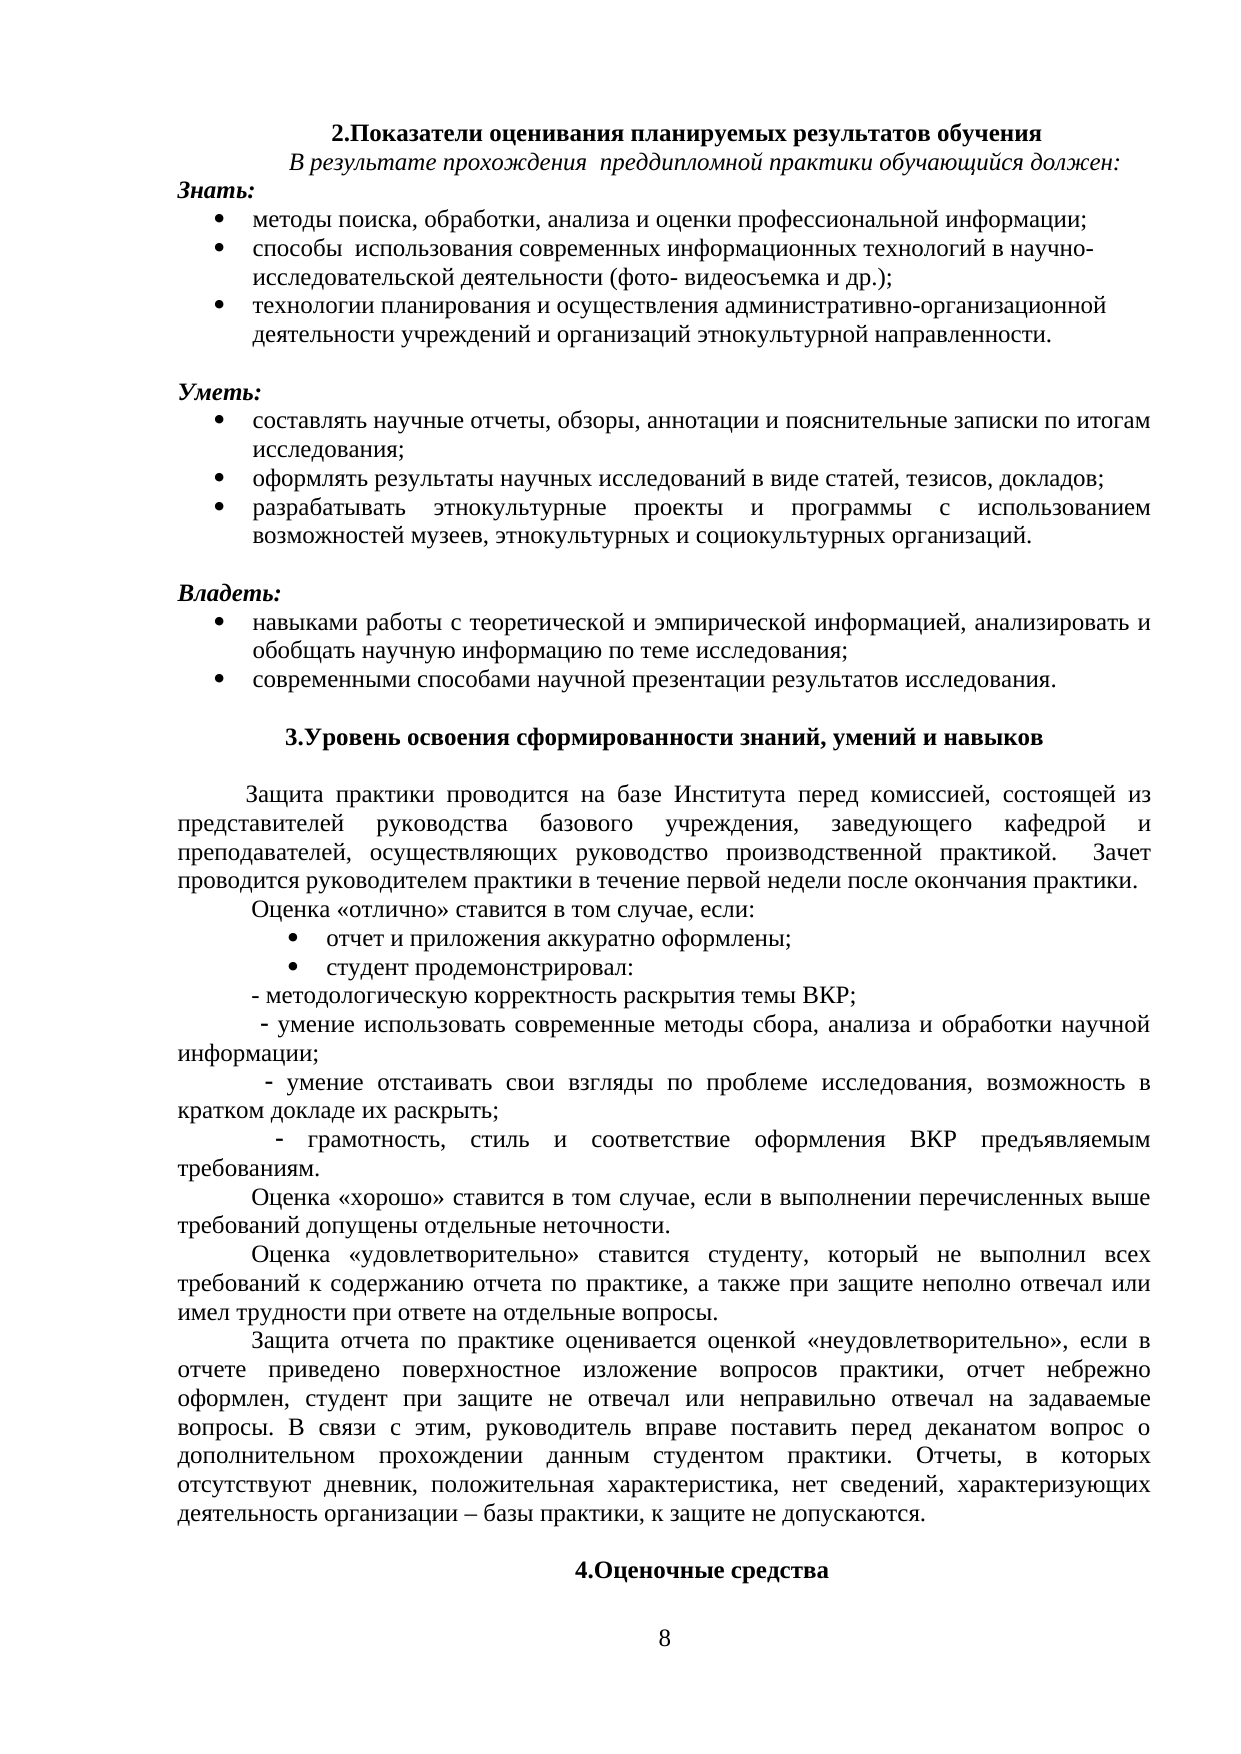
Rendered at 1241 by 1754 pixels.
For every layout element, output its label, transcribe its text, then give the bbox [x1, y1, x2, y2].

text Защита отчета по практике оценивается оценкой «неудовлетворительно», если в отчете приведено поверхностное изложение вопросов практики, отчет небрежно оформлен, студент при защите не отвечал или неправильно отвечал на задаваемые вопросы. В связи с этим, руководитель вправе поставить перед деканатом вопрос о дополнительном прохождении данным студентом практики. Отчеты, в которых отсутствуют дневник, положительная характеристика, нет сведений, характеризующих деятельность организации – базы практики, к защите не допускаются. [177, 1326, 1152, 1527]
text 4.Оценочные средства [252, 1556, 1152, 1584]
text грамотность, стиль и соответствие оформления ВКР предъявляемым требованиям. [177, 1124, 1152, 1182]
text В результате прохождения преддипломной практики обучающийся должен: [177, 147, 1152, 176]
text - методологическую корректность раскрытия темы ВКР; [177, 981, 1152, 1009]
text 2.Показатели оценивания планируемых результатов обучения [177, 118, 1152, 147]
text Оценка «удовлетворительно» ставится студенту, который не выполнил всех требований к содержанию отчета по практике, а также при защите неполно отвечал или имел трудности при ответе на отдельные вопросы. [177, 1239, 1152, 1326]
text Знать: [177, 176, 1152, 204]
text Владеть: [177, 578, 1152, 607]
list технологии планирования и осуществления административно-организационной деятельности учреждений и организаций этнокультурной направленности. [215, 291, 1152, 348]
list навыками работы с теоретической и эмпирической информацией, анализировать и обобщать научную информацию по теме исследования; [215, 607, 1152, 664]
text 3.Уровень освоения сформированности знаний, умений и навыков [177, 722, 1152, 751]
text Защита практики проводится на базе Института перед комиссией, состоящей из представителей руководства базового учреждения, заведующего кафедрой и преподавателей, осуществляющих руководство производственной практикой. Зачет проводится руководителем практики в течение первой недели после окончания практики. [177, 779, 1152, 894]
text Оценка «отлично» ставится в том случае, если: [177, 894, 1152, 923]
list современными способами научной презентации результатов исследования. [215, 664, 1152, 693]
list студент продемонстрировал: [288, 952, 1152, 981]
text Уметь: [177, 377, 1152, 406]
list разрабатывать этнокультурные проекты и программы с использованием возможностей музеев, этнокультурных и социокультурных организаций. [215, 492, 1152, 549]
text Оценка «хорошо» ставится в том случае, если в выполнении перечисленных выше требований допущены отдельные неточности. [177, 1182, 1152, 1239]
list оформлять результаты научных исследований в виде статей, тезисов, докладов; [215, 463, 1152, 492]
text умение использовать современные методы сбора, анализа и обработки научной информации; [177, 1009, 1152, 1067]
list методы поиска, обработки, анализа и оценки профессиональной информации; [215, 204, 1152, 233]
list составлять научные отчеты, обзоры, аннотации и пояснительные записки по итогам исследования; [215, 406, 1152, 463]
text умение отстаивать свои взгляды по проблеме исследования, возможность в кратком докладе их раскрыть; [177, 1067, 1152, 1124]
list способы использования современных информационных технологий в научно-исследовательской деятельности (фото- видеосъемка и др.); [215, 233, 1152, 291]
list отчет и приложения аккуратно оформлены; [288, 923, 1152, 952]
